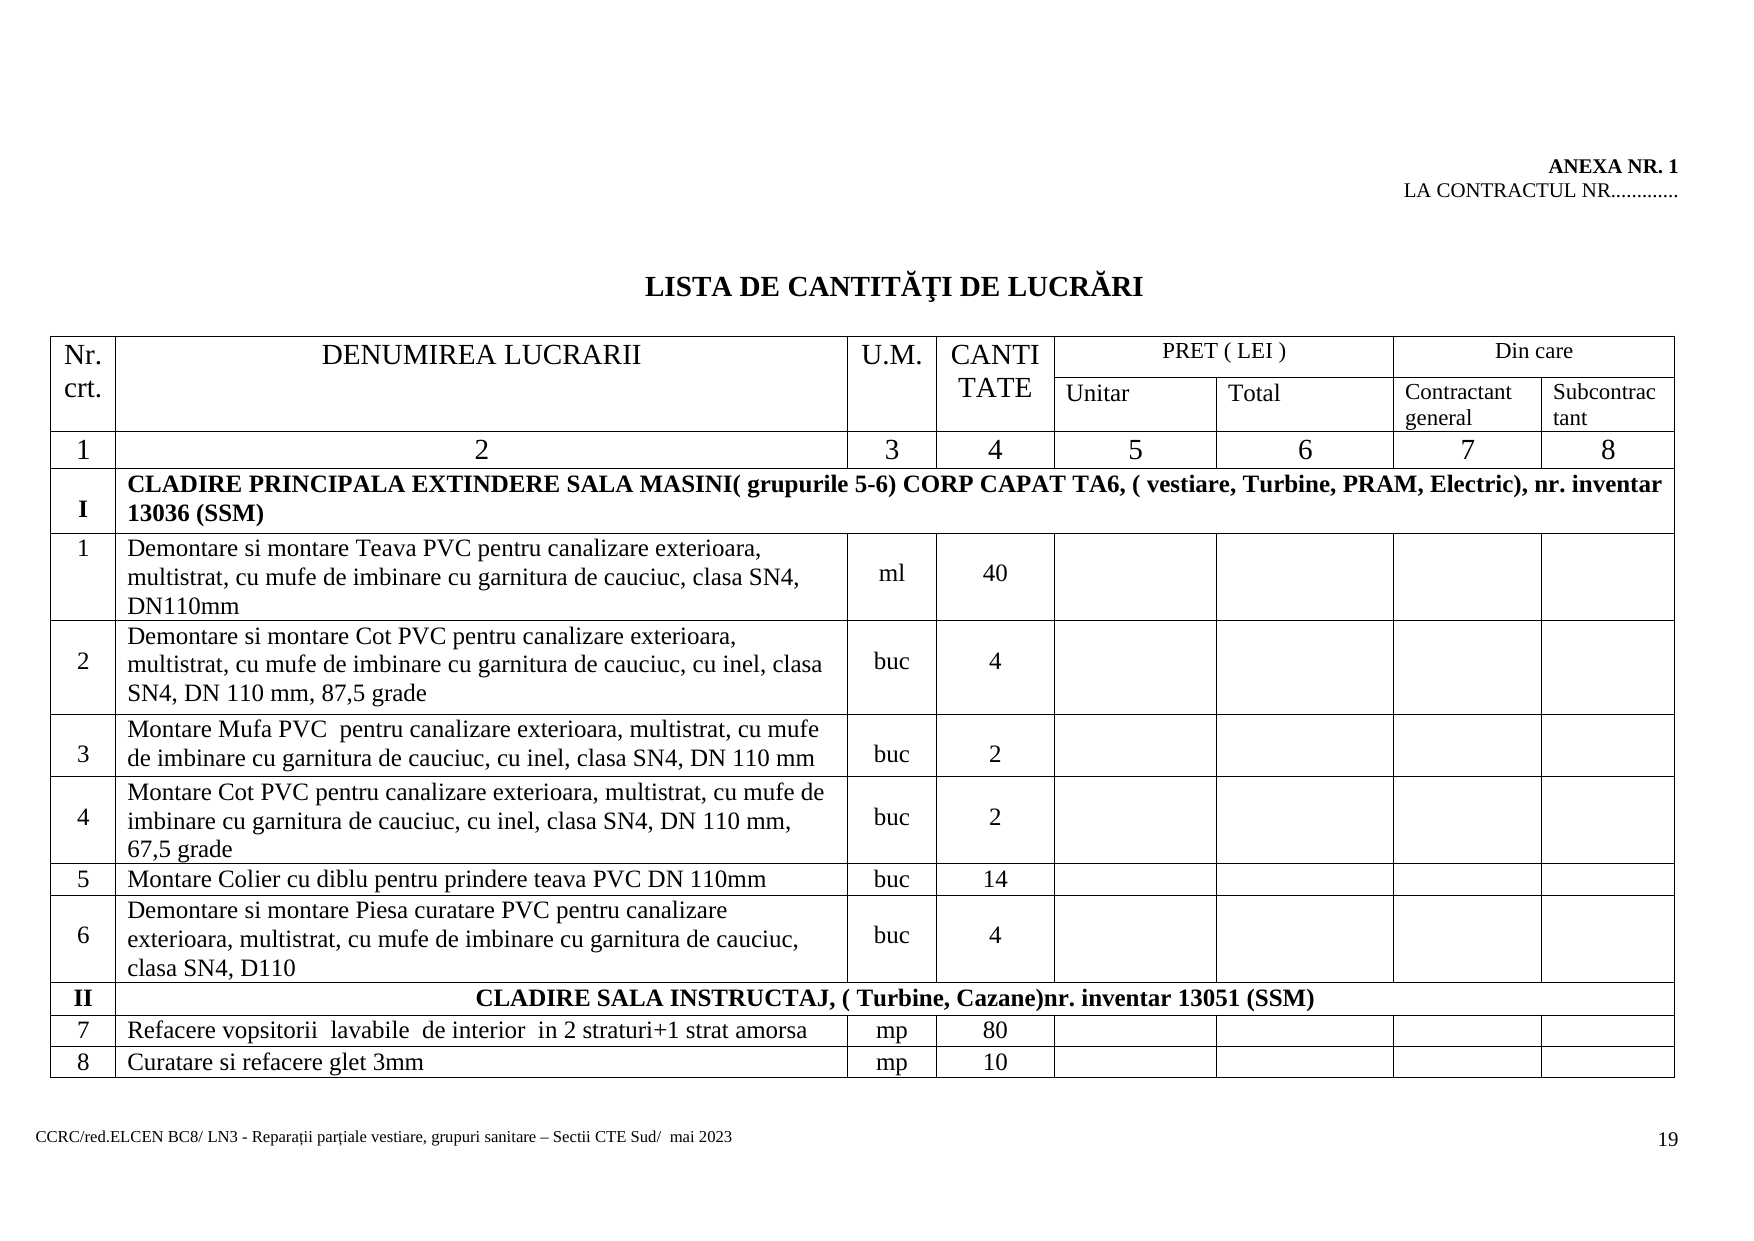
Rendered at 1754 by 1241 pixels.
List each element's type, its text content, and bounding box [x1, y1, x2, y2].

table_cell [1055, 1016, 1216, 1046]
table_cell [1055, 896, 1216, 982]
table_cell Contractant general [1394, 378, 1541, 431]
table_cell buc [848, 777, 936, 863]
table_cell mp [848, 1047, 936, 1077]
table_cell [1542, 715, 1674, 776]
table_cell [1217, 621, 1393, 713]
table_cell [1217, 777, 1393, 863]
table_cell [1542, 1047, 1674, 1077]
table_cell CLADIRE SALA INSTRUCTAJ, ( Turbine, Cazane)nr. inventar 13051 (SSM) [116, 983, 1674, 1014]
table_cell Subcontrac tant [1542, 378, 1674, 431]
table_header U.M. [848, 337, 936, 431]
table_cell mp [848, 1016, 936, 1046]
table_cell 3 [51, 715, 115, 776]
table_cell Unitar [1055, 378, 1216, 431]
table_cell [1542, 621, 1674, 713]
table_cell [1394, 534, 1541, 620]
table_cell Montare Cot PVC pentru canalizare exterioara, multistrat, cu mufe de imbinare cu garnitura de cauciuc, cu inel, clasa SN4, DN 110 mm, 67,5 grade [116, 777, 847, 863]
table_header Nr. crt. [51, 337, 115, 431]
table_cell [1394, 1016, 1541, 1046]
table_cell [1394, 896, 1541, 982]
table_cell [1055, 534, 1216, 620]
table_cell 5 [51, 864, 115, 894]
table_cell buc [848, 715, 936, 776]
table_cell 3 [848, 432, 936, 468]
table_cell buc [848, 896, 936, 982]
table_cell [1217, 534, 1393, 620]
table_cell II [51, 983, 115, 1014]
table_cell [1394, 1047, 1541, 1077]
table_cell I [51, 469, 115, 532]
table_cell [1055, 715, 1216, 776]
table_cell [1217, 715, 1393, 776]
table_cell buc [848, 864, 936, 894]
table_cell 1 [51, 534, 115, 620]
table_cell [1055, 777, 1216, 863]
table_cell [1217, 896, 1393, 982]
table_cell 10 [937, 1047, 1054, 1077]
table_cell [1542, 1016, 1674, 1046]
text ANEXA NR. 1 [35, 153, 1678, 178]
table_cell 8 [1542, 432, 1674, 468]
table_cell 1 [51, 432, 115, 468]
table_cell 80 [937, 1016, 1054, 1046]
table_cell 2 [116, 432, 847, 468]
table_cell buc [848, 621, 936, 713]
table_cell 14 [937, 864, 1054, 894]
table_cell Montare Mufa PVC pentru canalizare exterioara, multistrat, cu mufe de imbinare cu garnitura de cauciuc, cu inel, clasa SN4, DN 110 mm [116, 715, 847, 776]
table_header CANTITATE [937, 337, 1054, 431]
table_header Din care [1394, 337, 1674, 377]
table_cell 6 [1217, 432, 1393, 468]
table_cell Refacere vopsitorii lavabile de interior in 2 straturi+1 strat amorsa [116, 1016, 847, 1046]
table_header DENUMIREA LUCRARII [116, 337, 847, 431]
table_cell 4 [51, 777, 115, 863]
table_cell [1055, 1047, 1216, 1077]
table_cell [1055, 864, 1216, 894]
subtitle LISTA DE CANTITĂŢI DE LUCRĂRI [35, 269, 1678, 302]
table_cell 2 [937, 715, 1054, 776]
table_cell 2 [937, 777, 1054, 863]
table_cell 6 [51, 896, 115, 982]
table_cell 7 [1394, 432, 1541, 468]
table_header PRET ( LEI ) [1055, 337, 1393, 377]
table_cell 2 [51, 621, 115, 713]
table_cell [1217, 1047, 1393, 1077]
table_cell [1542, 777, 1674, 863]
table_cell Curatare si refacere glet 3mm [116, 1047, 847, 1077]
table_cell [1055, 621, 1216, 713]
table_cell [1217, 864, 1393, 894]
table_cell 4 [937, 896, 1054, 982]
table_cell 4 [937, 432, 1054, 468]
table_cell [1542, 534, 1674, 620]
table_cell Total [1217, 378, 1393, 431]
table_cell ml [848, 534, 936, 620]
table_cell 40 [937, 534, 1054, 620]
table_cell 8 [51, 1047, 115, 1077]
table_cell [1542, 896, 1674, 982]
table_cell 5 [1055, 432, 1216, 468]
table_cell [1542, 864, 1674, 894]
table_cell 4 [937, 621, 1054, 713]
text LA CONTRACTUL NR............. [35, 178, 1678, 202]
table_cell Demontare si montare Piesa curatare PVC pentru canalizare exterioara, multistrat, cu mufe de imbinare cu garnitura de cauciuc, clasa SN4, D110 [116, 896, 847, 982]
table_cell Demontare si montare Teava PVC pentru canalizare exterioara, multistrat, cu mufe de imbinare cu garnitura de cauciuc, clasa SN4, DN110mm [116, 534, 847, 620]
table_cell 7 [51, 1016, 115, 1046]
table_cell [1394, 621, 1541, 713]
table_cell [1394, 864, 1541, 894]
table_cell [1394, 715, 1541, 776]
table_cell [1217, 1016, 1393, 1046]
table_cell Montare Colier cu diblu pentru prindere teava PVC DN 110mm [116, 864, 847, 894]
table_cell [1394, 777, 1541, 863]
table_cell CLADIRE PRINCIPALA EXTINDERE SALA MASINI( grupurile 5-6) CORP CAPAT TA6, ( vestiare, Turbine, PRAM, Electric), nr. inventar 13036 (SSM) [116, 469, 1674, 532]
table_cell Demontare si montare Cot PVC pentru canalizare exterioara, multistrat, cu mufe de imbinare cu garnitura de cauciuc, cu inel, clasa SN4, DN 110 mm, 87,5 grade [116, 621, 847, 713]
